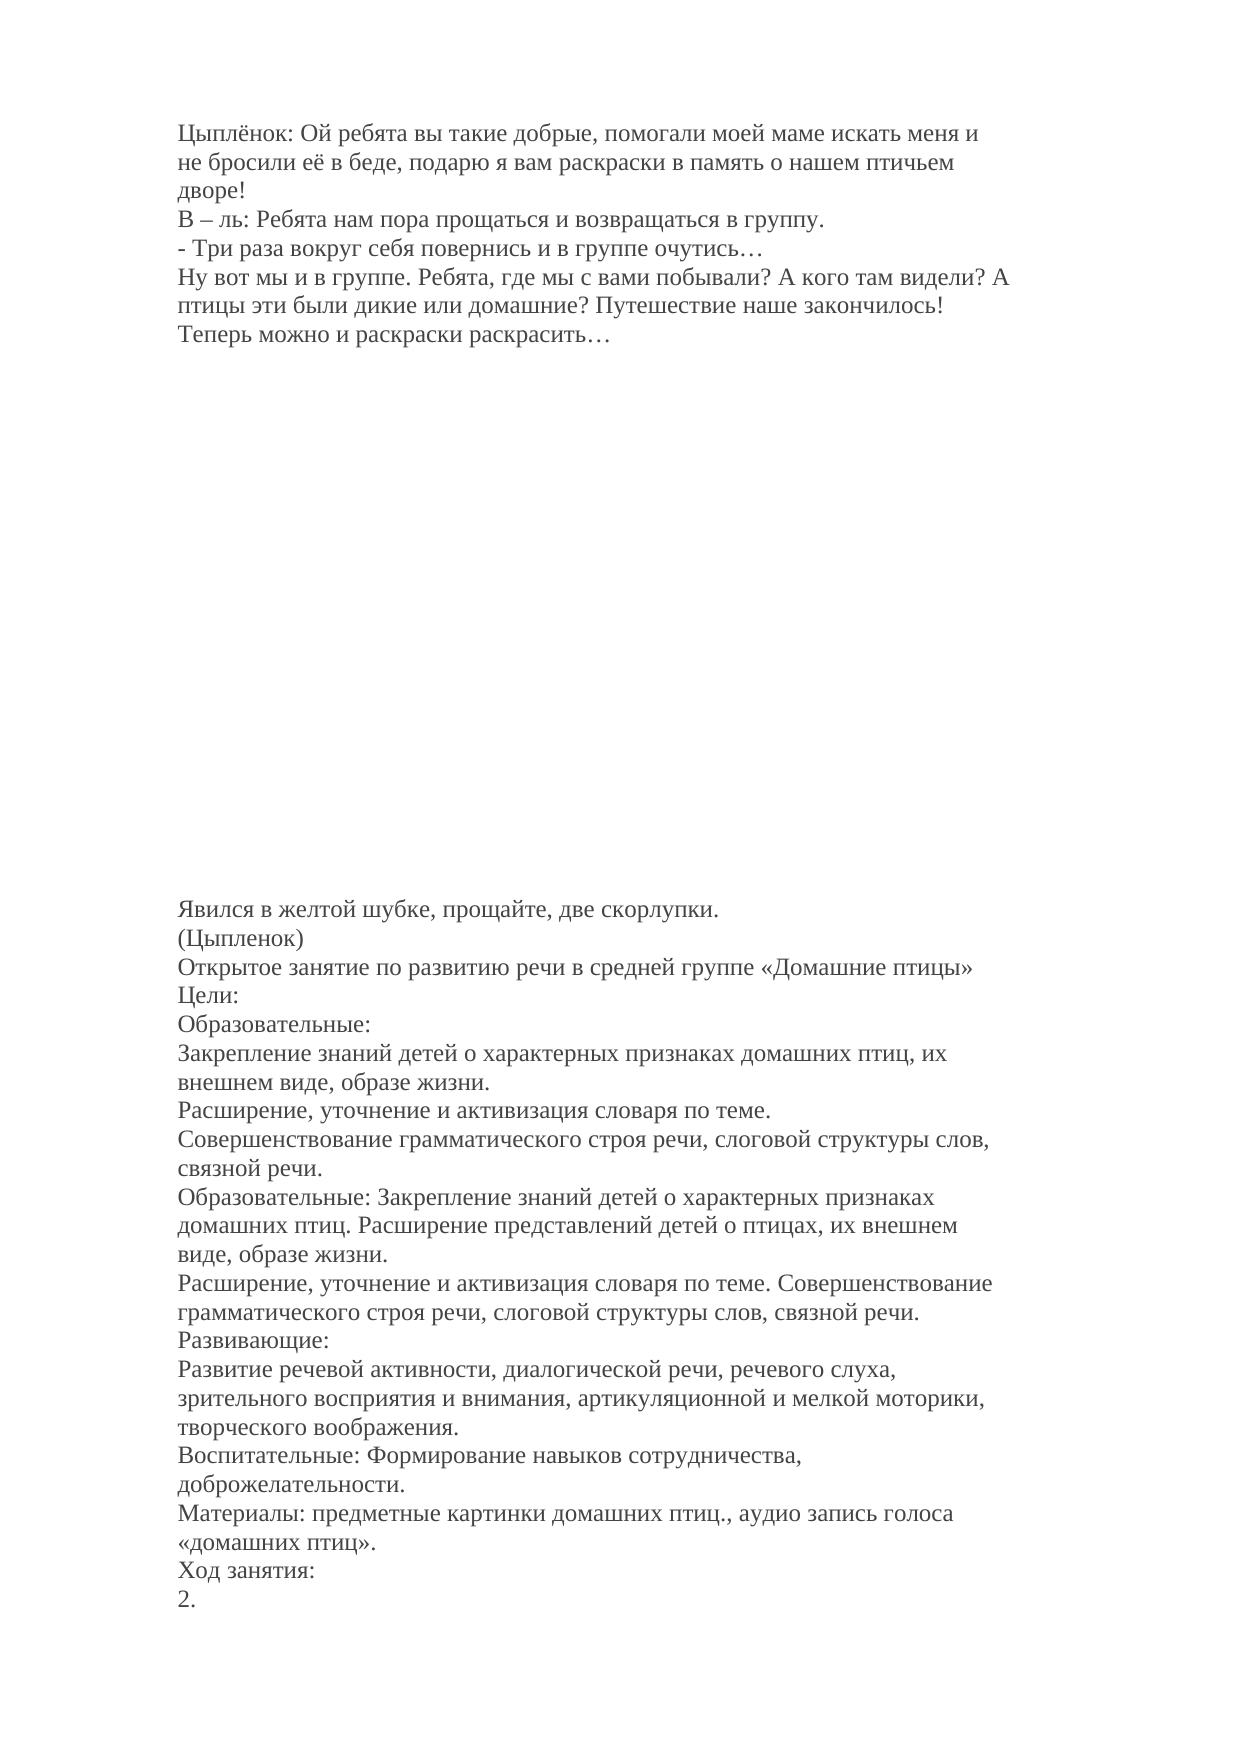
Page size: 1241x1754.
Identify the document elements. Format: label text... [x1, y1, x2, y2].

text Расширение, уточнение и активизация словаря по теме. Совершенствование [177, 1268, 1152, 1297]
text Явился в желтой шубке, прощайте, две скорлупки. [177, 894, 1152, 923]
text зрительного восприятия и внимания, артикуляционной и мелкой моторики, [177, 1383, 1152, 1412]
text Закрепление знаний детей о характерных признаках домашних птиц, их [177, 1038, 1152, 1067]
text птицы эти были дикие или домашние? Путешествие наше закончилось! [177, 291, 1152, 319]
text внешнем виде, образе жизни. [177, 1067, 1152, 1096]
text Открытое занятие по развитию речи в средней группе «Домашние птицы» [177, 952, 1152, 981]
text Ход занятия: [177, 1556, 1152, 1584]
text Развитие речевой активности, диалогической речи, речевого слуха, [177, 1354, 1152, 1383]
text Ну вот мы и в группе. Ребята, где мы с вами побывали? А кого там видели? А [177, 262, 1152, 291]
text - Три раза вокруг себя повернись и в группе очутись… [177, 233, 1152, 262]
text творческого воображения. [177, 1412, 1152, 1441]
text «домашних птиц». [177, 1527, 1152, 1556]
text дворе! [177, 176, 1152, 204]
text Теперь можно и раскраски раскрасить… [177, 319, 1152, 348]
text виде, образе жизни. [177, 1239, 1152, 1268]
text не бросили её в беде, подарю я вам раскраски в память о нашем птичьем [177, 147, 1152, 176]
text В – ль: Ребята нам пора прощаться и возвращаться в группу. [177, 204, 1152, 233]
text Развивающие: [177, 1326, 1152, 1354]
text Расширение, уточнение и активизация словаря по теме. [177, 1096, 1152, 1124]
text доброжелательности. [177, 1469, 1152, 1498]
text связной речи. [177, 1153, 1152, 1182]
text Воспитательные: Формирование навыков сотрудничества, [177, 1441, 1152, 1469]
text 2. [177, 1584, 1152, 1613]
text Совершенствование грамматического строя речи, слоговой структуры слов, [177, 1124, 1152, 1153]
text Материалы: предметные картинки домашних птиц., аудио запись голоса [177, 1498, 1152, 1527]
text Цели: [177, 981, 1152, 1009]
text (Цыпленок) [177, 923, 1152, 952]
text Цыплёнок: Ой ребята вы такие добрые, помогали моей маме искать меня и [177, 118, 1152, 147]
text грамматического строя речи, слоговой структуры слов, связной речи. [177, 1297, 1152, 1326]
text Образовательные: [177, 1009, 1152, 1038]
text домашних птиц. Расширение представлений детей о птицах, их внешнем [177, 1211, 1152, 1239]
text Образовательные: Закрепление знаний детей о характерных признаках [177, 1182, 1152, 1211]
